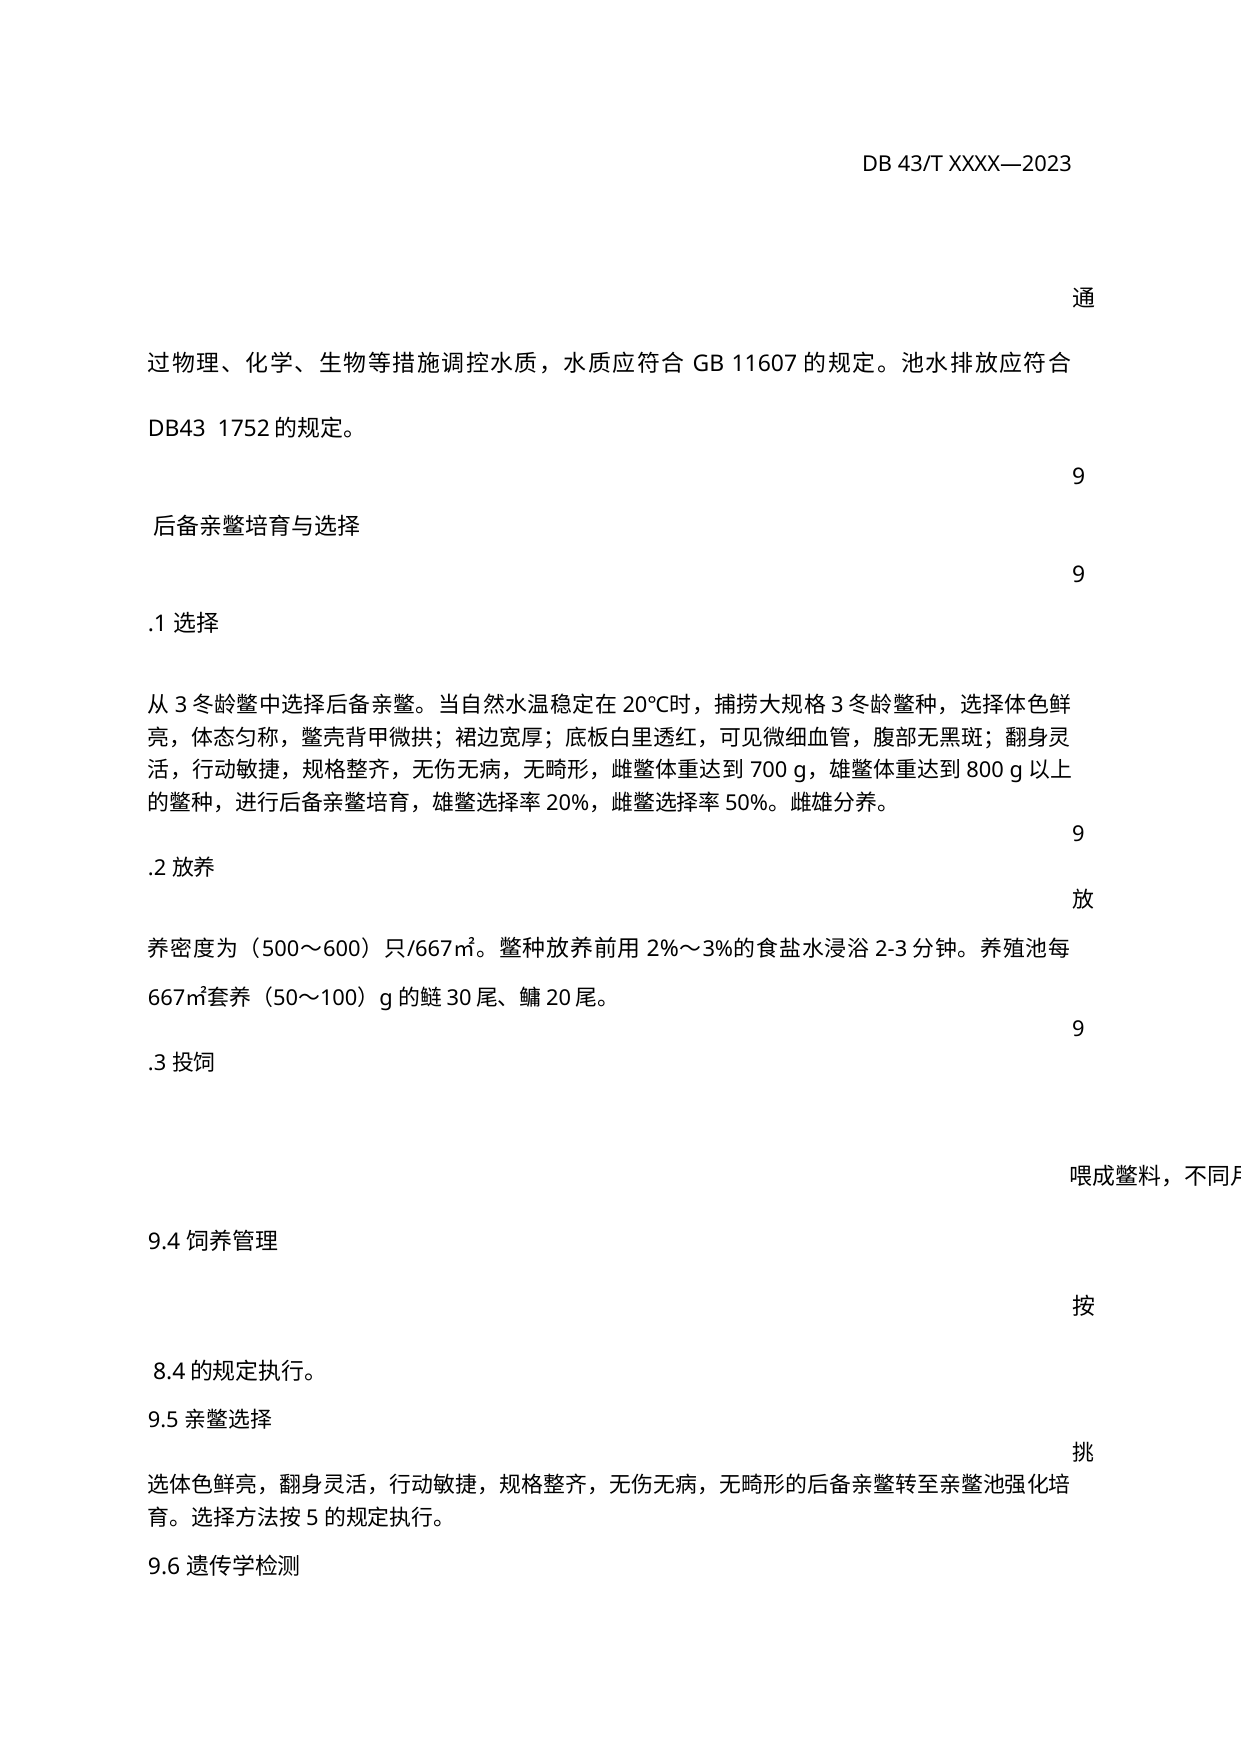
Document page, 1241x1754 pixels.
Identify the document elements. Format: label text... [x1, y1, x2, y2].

text 9.2 放养 [148, 817, 1072, 882]
text 9.1 选择 [148, 557, 1072, 654]
text 投喂成鳖料，不同月份建议配合饲料日投率（%）参见表6。5-9月，早晨和傍晚各投喂1次；4月和10月，下午2：00-3:00投喂1次。投喂量以（0.5 ～1）h 吃完为宜。配合饲料应符合 SC/T 1047 和 GB 13078的规定。 [1069, 1077, 1240, 1207]
text 按 8.4的规定执行。 [148, 1272, 1072, 1402]
text 通过物理、化学、生物等措施调控水质，水质应符合GB 11607的规定。池水排放应符合 DB43 1752的规定。 [148, 264, 1072, 459]
text 9.4 饲养管理 [148, 1207, 1072, 1272]
list 9.5 亲鳖选择 [148, 1402, 1072, 1434]
text 9 后备亲鳖培育与选择 [148, 459, 1072, 557]
list 挑选体色鲜亮，翻身灵活，行动敏捷，规格整齐，无伤无病，无畸形的后备亲鳖转至亲鳖池强化培育。选择方法按 5 的规定执行。 [148, 1434, 1072, 1532]
text 9.6 遗传学检测 [148, 1532, 1072, 1597]
text 放养密度为（500～600）只/667㎡。鳖种放养前用2%～3%的食盐水浸浴2-3分钟。养殖池每667㎡套养（50～100）g 的鲢30尾、鳙20尾。 [148, 882, 1072, 1012]
text 从3冬龄鳖中选择后备亲鳖。当自然水温稳定在20℃时，捕捞大规格3冬龄鳖种，选择体色鲜亮，体态匀称，鳖壳背甲微拱；裙边宽厚；底板白里透红，可见微细血管，腹部无黑斑；翻身灵活，行动敏捷，规格整齐，无伤无病，无畸形，雌鳖体重达到700 g，雄鳖体重达到800 g以上的鳖种，进行后备亲鳖培育，雄鳖选择率20%，雌鳖选择率50%。雌雄分养。 [148, 654, 1072, 817]
text 9.3 投饲 [148, 1012, 1072, 1077]
